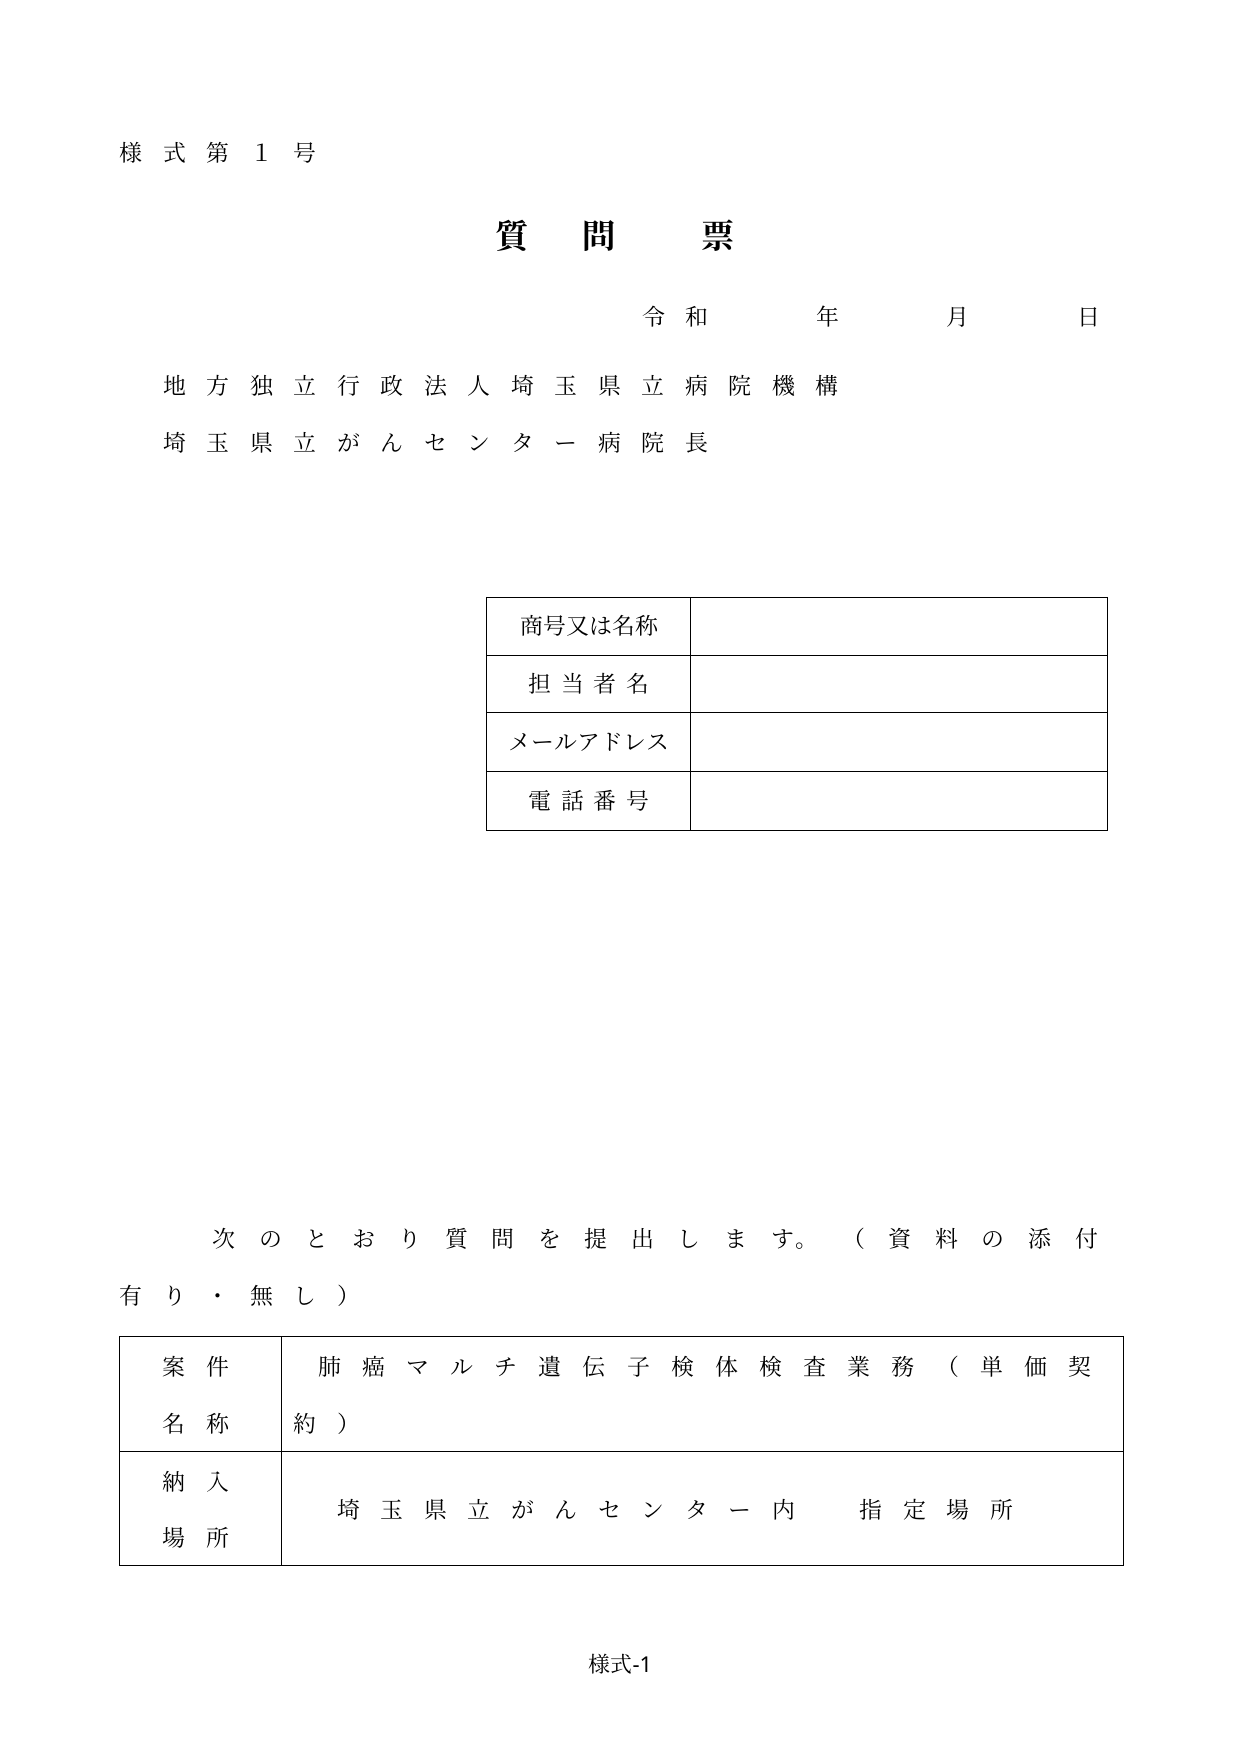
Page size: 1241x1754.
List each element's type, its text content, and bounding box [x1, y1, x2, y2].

table_cell メールアドレス [487, 713, 690, 771]
text 様式第１号 [119, 123, 1121, 180]
table_header 案件名称 [120, 1337, 281, 1451]
table_cell 埼玉県立がんセンター内 指定場所 [282, 1452, 1123, 1565]
title 質問票 [119, 205, 1121, 262]
table_cell 担当者名 [487, 656, 690, 712]
title 令和 年 月 日 [119, 287, 1121, 344]
table_header [691, 598, 1107, 655]
table_cell [691, 656, 1107, 712]
text 次のとおり質問を提出します。（資料の添付 有り・無し） [119, 1209, 1121, 1323]
table_cell 電話番号 [487, 772, 690, 830]
table_cell 納入場所 [120, 1452, 281, 1565]
text 埼玉県立がんセンター病院長 [119, 413, 1121, 470]
table_cell [691, 713, 1107, 771]
table_cell [691, 772, 1107, 830]
table_header 商号又は名称 [487, 598, 690, 655]
text 地方独立行政法人埼玉県立病院機構 [119, 356, 1121, 413]
table_header 肺癌マルチ遺伝子検体検査業務（単価契約） [282, 1337, 1123, 1451]
